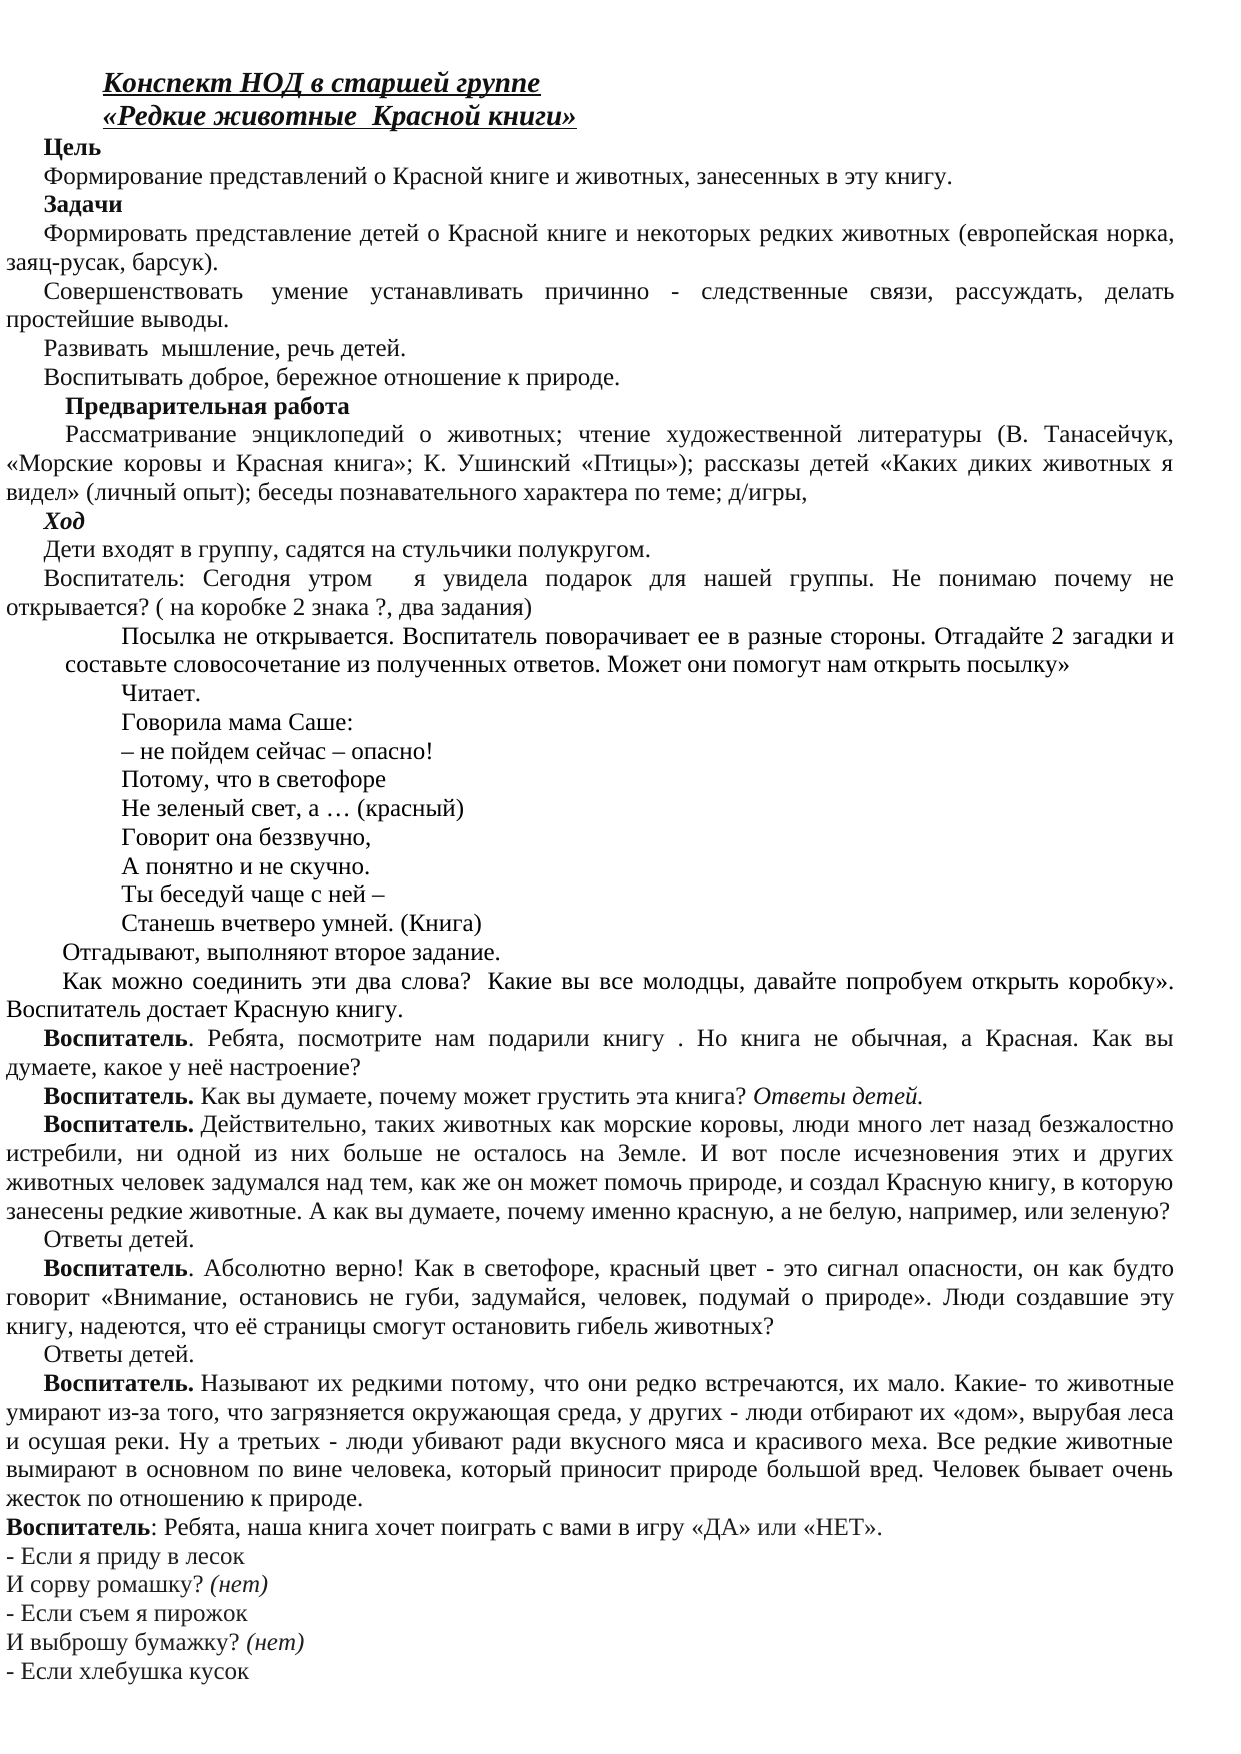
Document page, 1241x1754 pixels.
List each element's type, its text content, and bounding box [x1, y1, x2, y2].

text Потому, что в светофоре [65, 764, 1175, 793]
text Воспитатель. Действительно, таких животных как морские коровы, люди много лет назад безжалостно истребили, ни одной из них больше не осталось на Земле. И вот после исчезновения этих и других животных человек задумался над тем, как же он может помочь природе, и создал Красную книгу, в которую занесены редкие животные. А как вы думаете, почему именно красную, а не белую, например, или зеленую? [6, 1109, 1175, 1224]
text Воспитывать доброе, бережное отношение к природе. [6, 362, 1175, 391]
text – не пойдем сейчас – опасно! [65, 736, 1175, 764]
text Цель [6, 132, 1175, 161]
text И выброшу бумажку? (нет) [6, 1627, 1175, 1656]
text Дети входят в группу, садятся на стульчики полукругом. [6, 534, 1175, 563]
text Формировать представление детей о Красной книге и некоторых редких животных (европейская норка, заяц-русак, барсук). [6, 218, 1175, 276]
text «Редкие животные Красной книги» [65, 98, 1175, 132]
text Отгадывают, выполняют второе задание. [6, 937, 1175, 966]
text - Если хлебушка кусок [6, 1656, 1175, 1684]
text Не зеленый свет, а … (красный) [65, 793, 1175, 822]
text Говорит она беззвучно, [65, 822, 1175, 851]
text Конспект НОД в старшей группе [65, 65, 1175, 98]
text Задачи [6, 189, 1175, 218]
text - Если я приду в лесок [6, 1541, 1175, 1569]
text Ход [6, 506, 1175, 534]
text Говорила мама Саше: [65, 707, 1175, 736]
text Воспитатель: Ребята, наша книга хочет поиграть с вами в игру «ДА» или «НЕТ». [691, 1512, 1175, 1541]
text - Если съем я пирожок [6, 1598, 1175, 1627]
text Формирование представлений о Красной книге и животных, занесенных в эту книгу. [6, 161, 1175, 189]
text Воспитатель: Сегодня утром я увидела подарок для нашей группы. Не понимаю почему не открывается? ( на коробке 2 знака ?, два задания) [6, 563, 1175, 621]
text Развивать мышление, речь детей. [6, 333, 1175, 362]
text Воспитатель. Называют их редкими потому, что они редко встречаются, их мало. Какие- то животные умирают из-за того, что загрязняется окружающая среда, у других - люди отбирают их «дом», вырубая леса и осушая реки. Ну а третьих - люди убивают ради вкусного мяса и красивого меха. Все редкие животные вымирают в основном по вине человека, который приносит природе большой вред. Человек бывает очень жесток по отношению к природе. [6, 1368, 1175, 1512]
text Предварительная работа [6, 391, 1175, 419]
text Ответы детей. [6, 1224, 1175, 1253]
text Ответы детей. [6, 1339, 1175, 1368]
text Станешь вчетверо умней. (Книга) [65, 908, 1175, 937]
text Воспитатель. Абсолютно верно! Как в светофоре, красный цвет - это сигнал опасности, он как будто говорит «Внимание, остановись не губи, задумайся, человек, подумай о природе». Люди создавшие эту книгу, надеются, что её страницы смогут остановить гибель животных? [6, 1253, 1175, 1339]
text Читает. [65, 678, 1175, 707]
text Рассматривание энциклопедий о животных; чтение художественной литературы (В. Танасейчук, «Морские коровы и Красная книга»; К. Ушинский «Птицы»); рассказы детей «Каких диких животных я видел» (личный опыт); беседы познавательного характера по теме; д/игры, [6, 419, 1175, 506]
text Посылка не открывается. Воспитатель поворачивает ее в разные стороны. Отгадайте 2 загадки и составьте словосочетание из полученных ответов. Может они помогут нам открыть посылку» [65, 621, 1175, 678]
text Совершенствовать умение устанавливать причинно - следственные связи, рассуждать, делать простейшие выводы. [6, 276, 1175, 333]
text И сорву ромашку? (нет) [6, 1569, 1175, 1598]
text Воспитатель. Как вы думаете, почему может грустить эта книга? Ответы детей. [6, 1081, 1175, 1109]
text Воспитатель. Ребята, посмотрите нам подарили книгу . Но книга не обычная, а Красная. Как вы думаете, какое у неё настроение? [6, 1023, 1175, 1081]
text Как можно соединить эти два слова? Какие вы все молодцы, давайте попробуем открыть коробку». Воспитатель достает Красную книгу. [6, 966, 1175, 1023]
text А понятно и не скучно. [65, 851, 1175, 879]
text Ты беседуй чаще с ней – [65, 879, 1175, 908]
